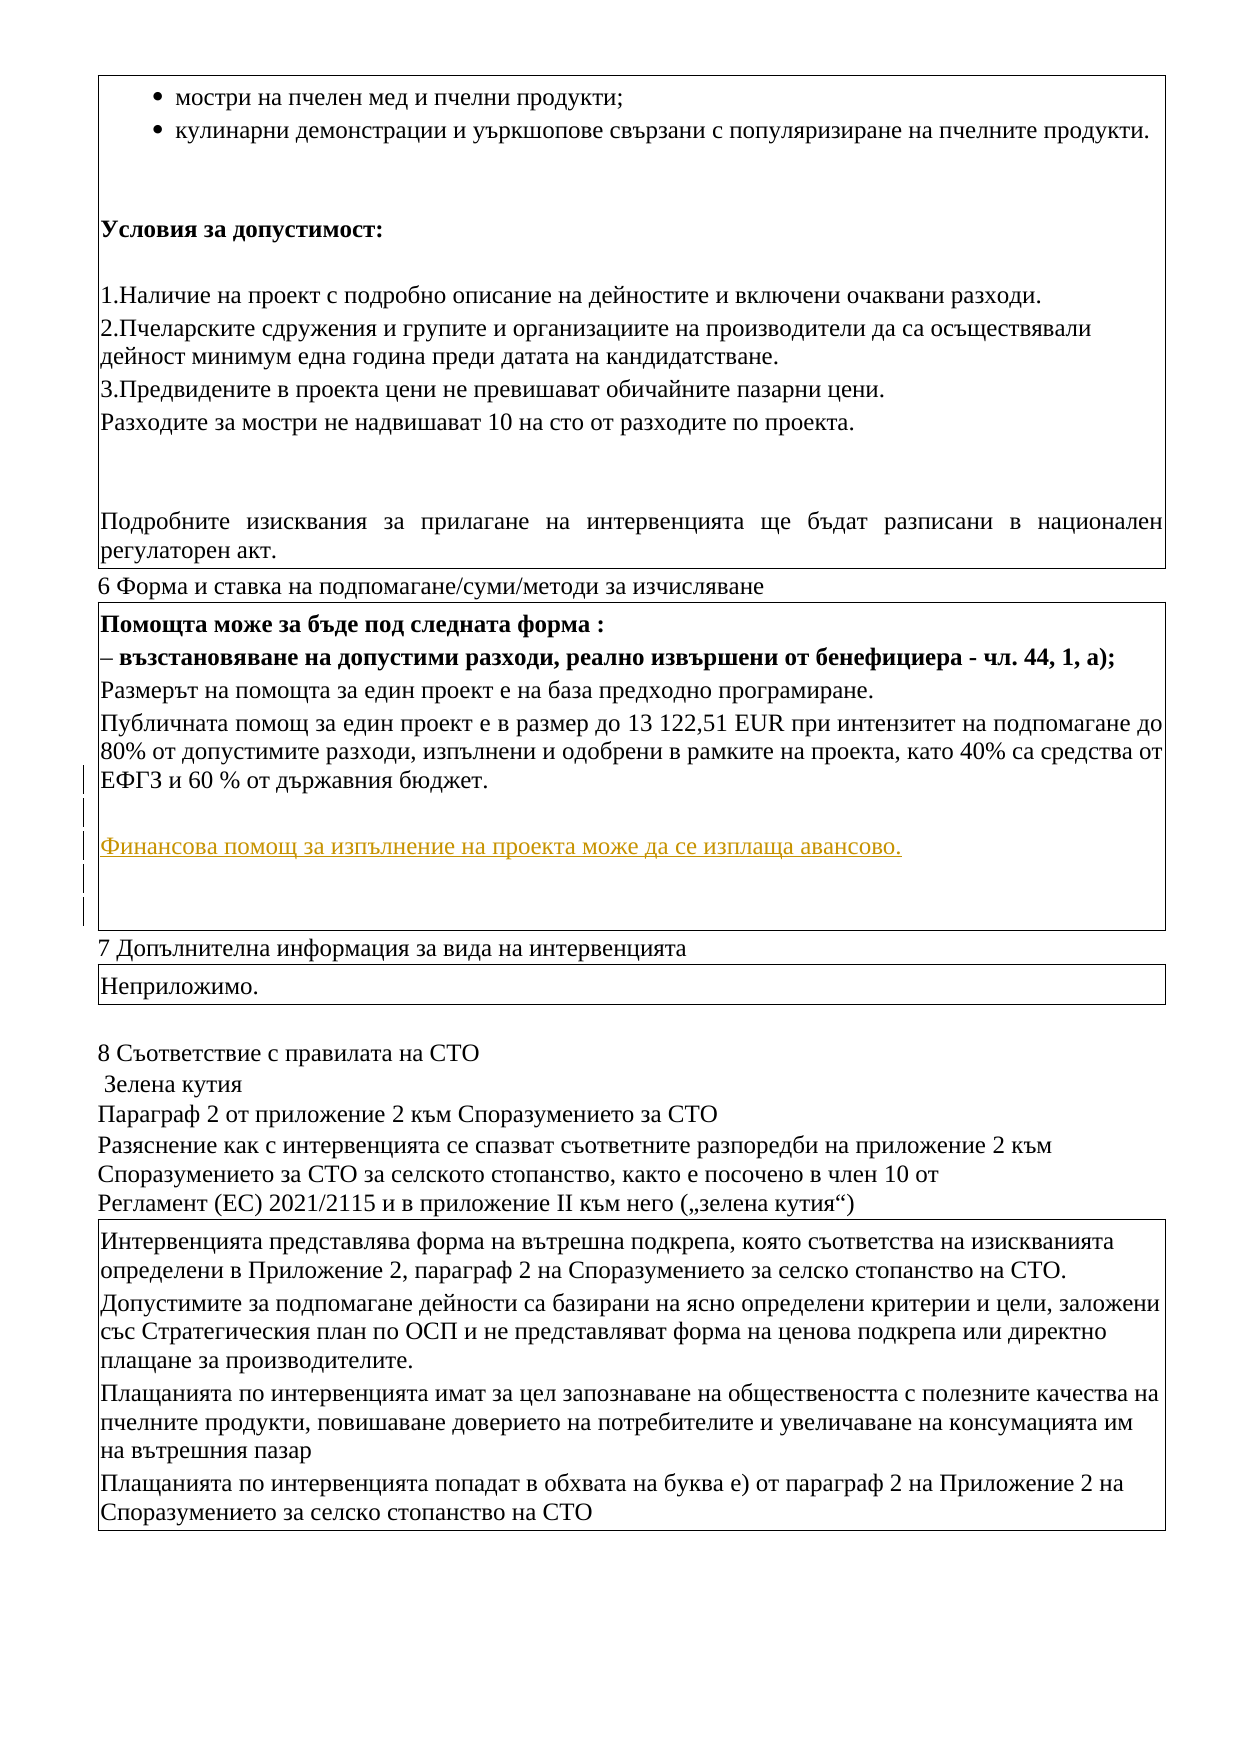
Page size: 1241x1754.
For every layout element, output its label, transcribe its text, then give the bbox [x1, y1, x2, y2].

subtitle 6 Форма и ставка на подпомагане/суми/методи за изчисляване [97, 571, 1165, 599]
text Зелена кутия [97, 1069, 1165, 1097]
text Параграф 2 от приложение 2 към Споразумението за СТО [97, 1099, 1165, 1128]
table_header Неприложимо. [99, 965, 1165, 1004]
table_header Интервенцията представлява форма на вътрешна подкрепа, която съответства на изискванията определени в Приложение 2, параграф 2 на Споразумението за селско стопанство на СТО. Допустимите за подпомагане дейности са базирани на ясно определени критерии и цели, заложени със Стратегическия план по ОСП и не представляват форма на ценова подкрепа или директно плащане за производителите. Плащанията по интервенцията имат за цел запознаване на обществеността с полезните качества на пчелните продукти, повишаване доверието на потребителите и увеличаване на консумацията им на вътрешния пазар Плащанията по интервенцията попадат в обхвата на буква е) от параграф 2 на Приложение 2 на Споразумението за селско стопанство на СТО [99, 1220, 1165, 1530]
subtitle 8 Съответствие с правилата на СТО [97, 1038, 1165, 1067]
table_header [99, 76, 1165, 568]
table_header Помощта може за бъде под следната форма : – възстановяване на допустими разходи, реално извършени от бенефициера - чл. 44, 1, а); Размерът на помощта за един проект е на база предходно програмиране. Публичната помощ за един проект е в размер до 13 122,51 EUR при интензитет на подпомагане до 80% от допустимите разходи, изпълнени и одобрени в рамките на проекта, като 40% са средства от ЕФГЗ и 60 % от държавния бюджет. [99, 603, 1165, 930]
subtitle 7 Допълнителна информация за вида на интервенцията [97, 933, 1165, 962]
text Разяснение как с интервенцията се спазват съответните разпоредби на приложение 2 към Споразумението за СТО за селското стопанство, както е посочено в член 10 от Регламент (ЕС) 2021/2115 и в приложение II към него („зелена кутия“) [97, 1130, 1165, 1217]
